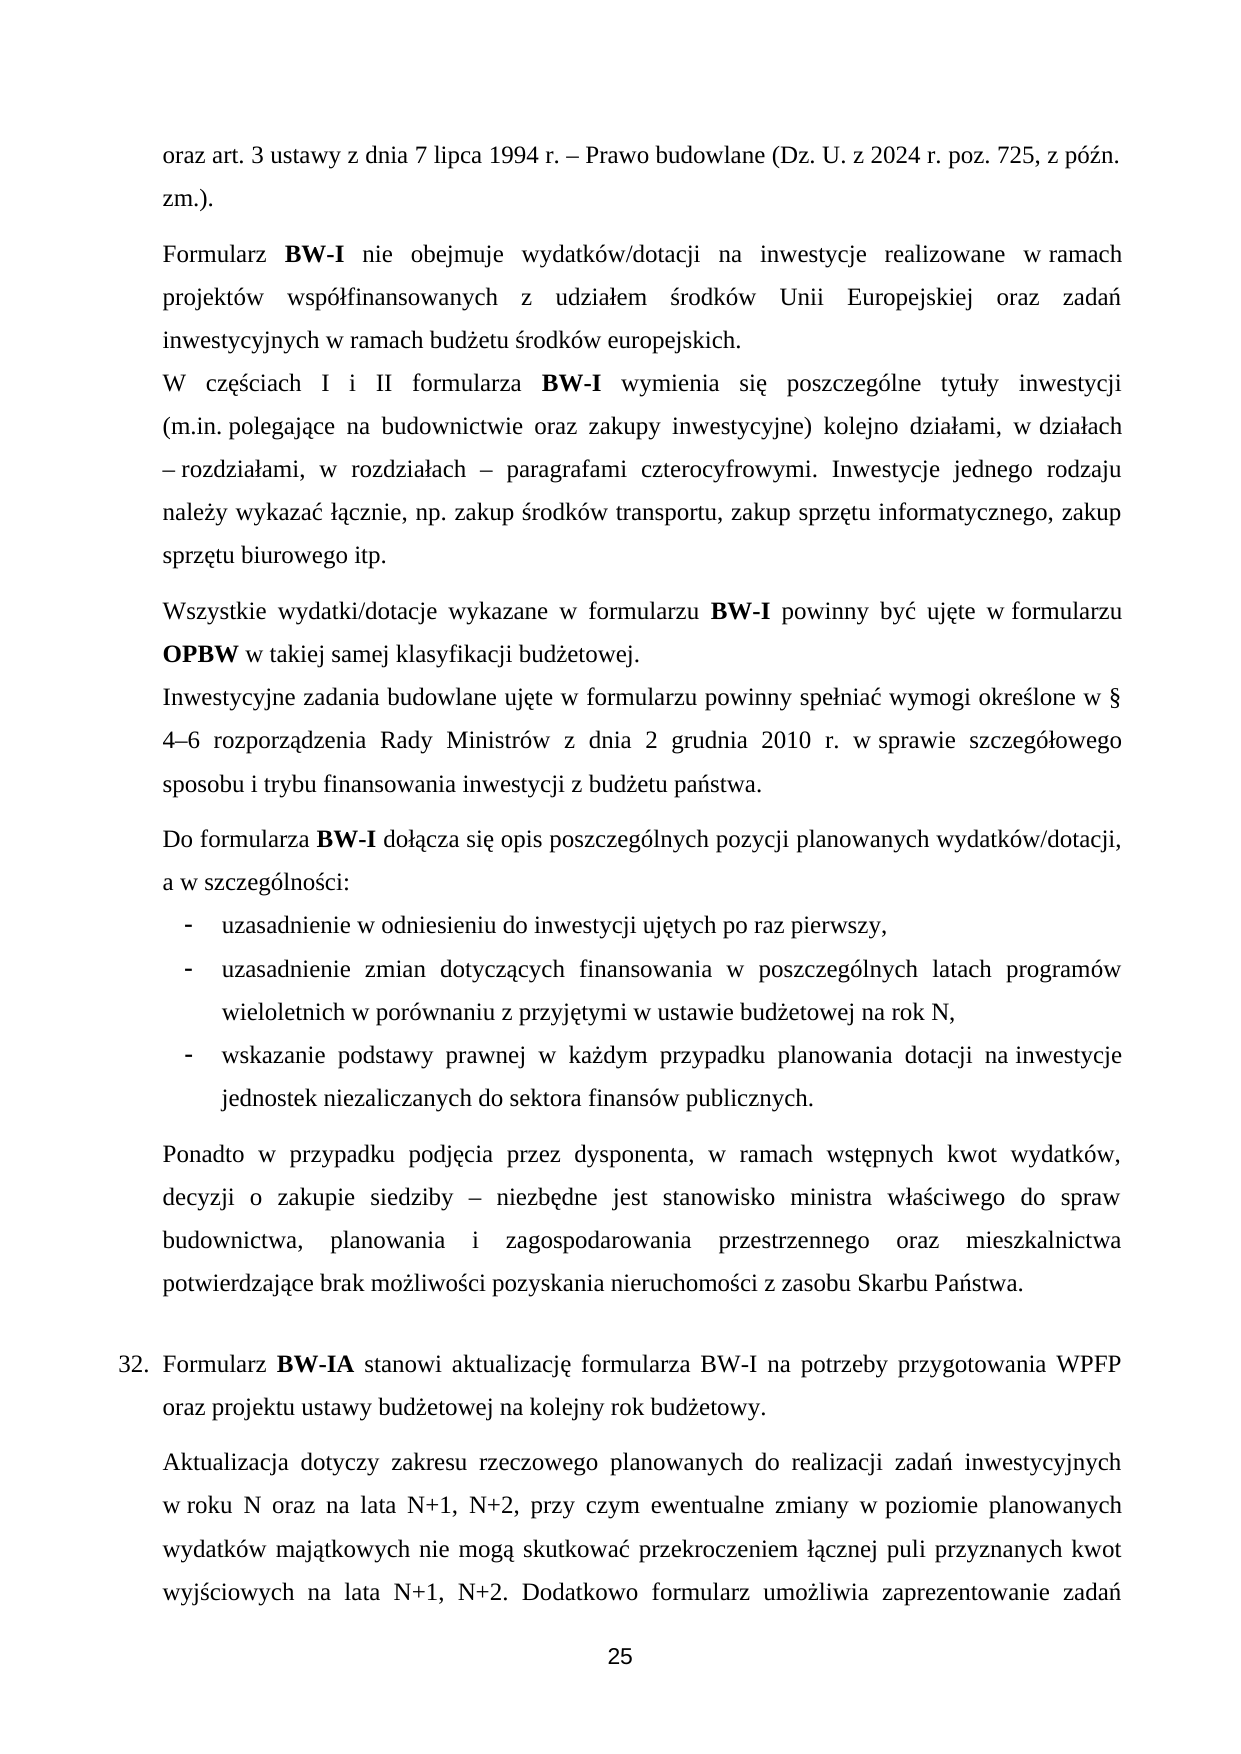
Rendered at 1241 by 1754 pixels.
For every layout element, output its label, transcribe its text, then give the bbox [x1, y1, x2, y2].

text Wszystkie wydatki/dotacje wykazane w formularzu BW-I powinny być ujęte w formularzu OPBW w takiej samej klasyfikacji budżetowej. [162, 596, 1122, 668]
text Inwestycyjne zadania budowlane ujęte w formularzu powinny spełniać wymogi określone w § 4–6 rozporządzenia Rady Ministrów z dnia 2 grudnia 2010 r. w sprawie szczegółowego sposobu i trybu finansowania inwestycji z budżetu państwa. [162, 682, 1122, 797]
list uzasadnienie w odniesieniu do inwestycji ujętych po raz pierwszy, [184, 911, 1122, 939]
text Do formularza BW-I dołącza się opis poszczególnych pozycji planowanych wydatków/dotacji, a w szczególności: [162, 824, 1122, 896]
text Formularz BW-I nie obejmuje wydatków/dotacji na inwestycje realizowane w ramach projektów współfinansowanych z udziałem środków Unii Europejskiej oraz zadań inwestycyjnych w ramach budżetu środków europejskich. [162, 239, 1122, 354]
list wskazanie podstawy prawnej w każdym przypadku planowania dotacji na inwestycje jednostek niezaliczanych do sektora finansów publicznych. [184, 1040, 1122, 1112]
text Formularz BW-IA stanowi aktualizację formularza BW-I na potrzeby przygotowania WPFP oraz projektu ustawy budżetowej na kolejny rok budżetowy. [118, 1349, 1122, 1421]
list uzasadnienie zmian dotyczących finansowania w poszczególnych latach programów wieloletnich w porównaniu z przyjętymi w ustawie budżetowej na rok N, [184, 954, 1122, 1026]
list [162, 1447, 1122, 1606]
text Ponadto w przypadku podjęcia przez dysponenta, w ramach wstępnych kwot wydatków, decyzji o zakupie siedziby – niezbędne jest stanowisko ministra właściwego do spraw budownictwa, planowania i zagospodarowania przestrzennego oraz mieszkalnictwa potwierdzające brak możliwości pozyskania nieruchomości z zasobu Skarbu Państwa. [162, 1139, 1122, 1297]
text W częściach I i II formularza BW-I wymienia się poszczególne tytuły inwestycji (m.in. polegające na budownictwie oraz zakupy inwestycyjne) kolejno działami, w działach – rozdziałami, w rozdziałach – paragrafami czterocyfrowymi. Inwestycje jednego rodzaju należy wykazać łącznie, np. zakup środków transportu, zakup sprzętu informatycznego, zakup sprzętu biurowego itp. [162, 368, 1122, 569]
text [162, 140, 1122, 212]
